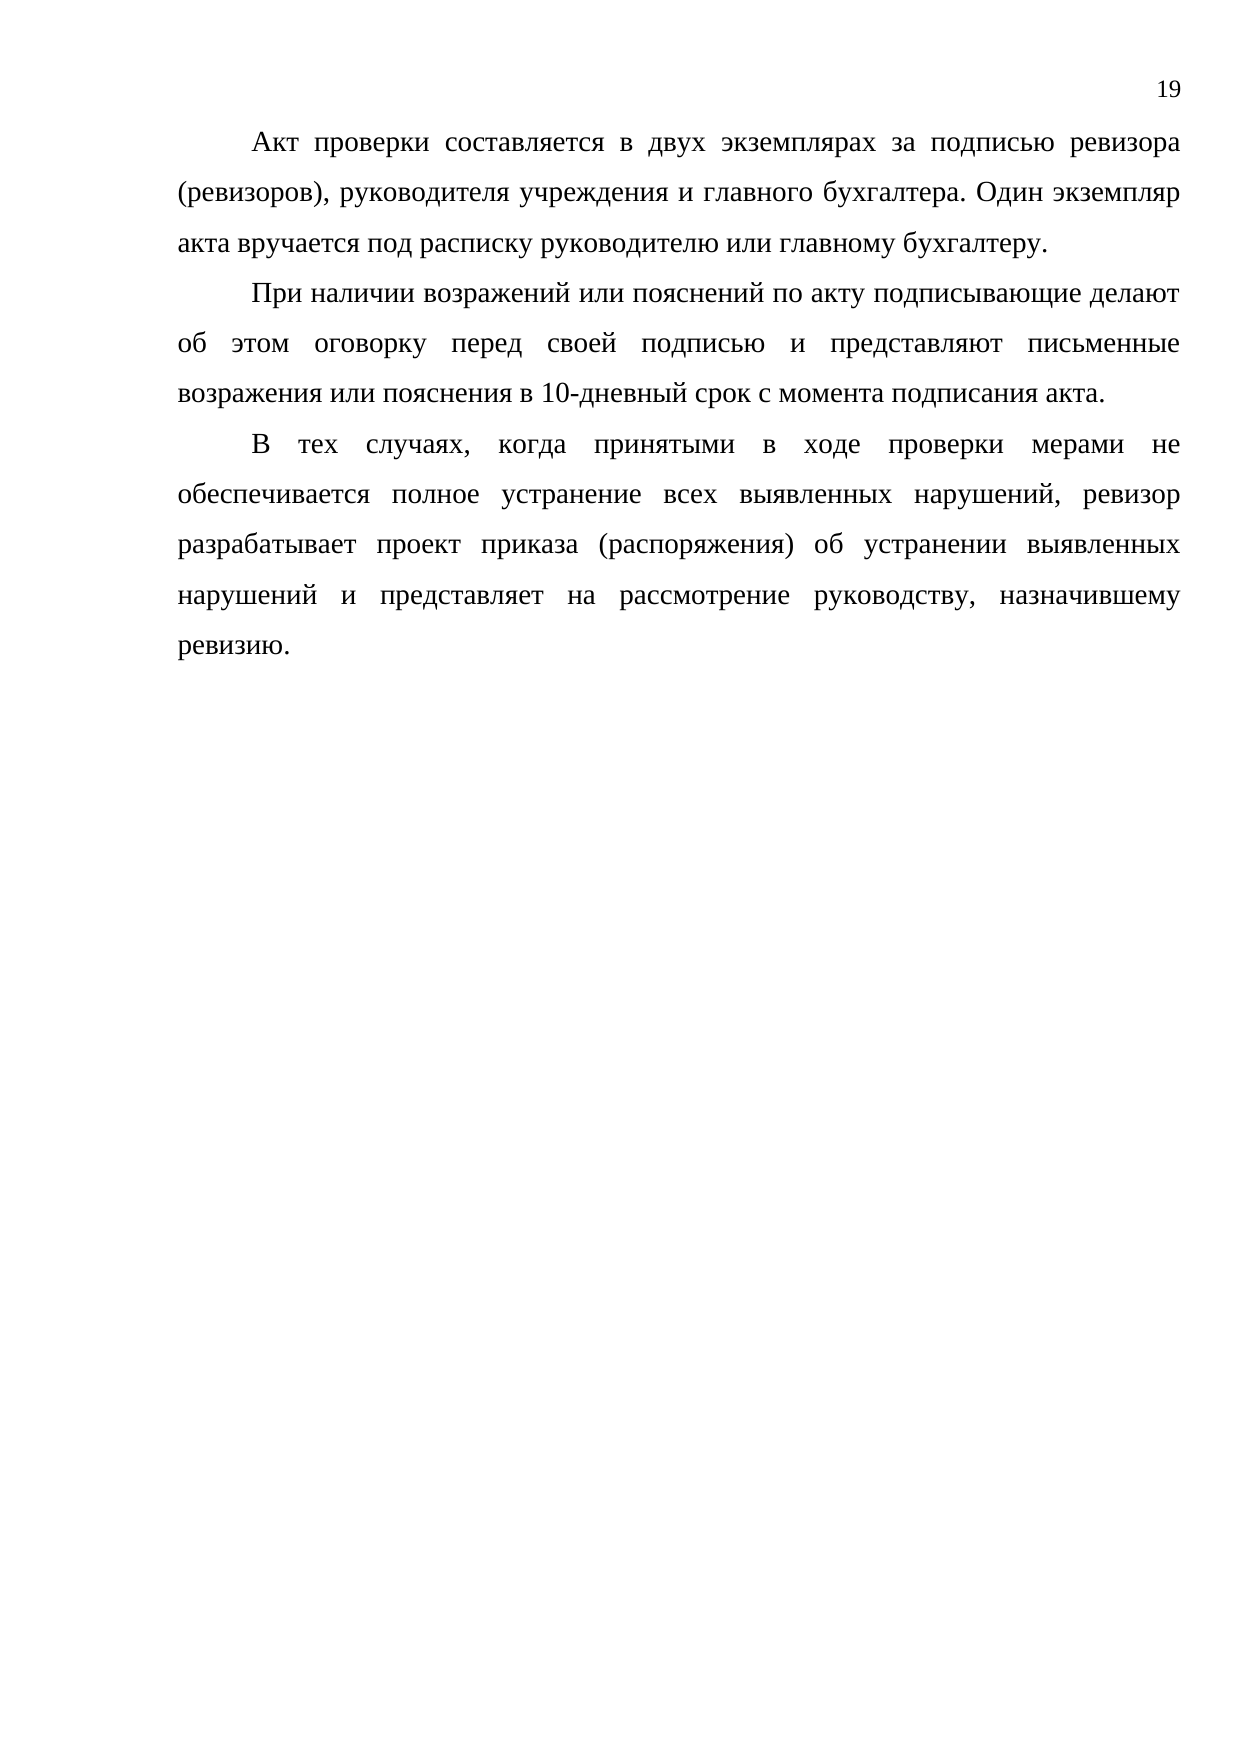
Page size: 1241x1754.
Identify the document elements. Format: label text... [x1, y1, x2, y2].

text В тех случаях, когда принятыми в ходе проверки мерами не обеспечивается полное устранение всех выявленных нарушений, ревизор разрабатывает проект приказа (распоряжения) об устранении выявленных нарушений и представляет на рассмотрение руководству, назначившему ревизию. [177, 426, 1181, 661]
text Акт проверки составляется в двух экземплярах за подписью ревизора (ревизоров), руководителя учреждения и главного бухгалтера. Один экземпляр акта вручается под расписку руководителю или главному бухгалтеру. [177, 124, 1181, 258]
text При наличии возражений или пояснений по акту подписывающие делают об этом оговорку перед своей подписью и представляют письменные возражения или пояснения в 10-дневный срок с момента подписания акта. [177, 275, 1181, 409]
